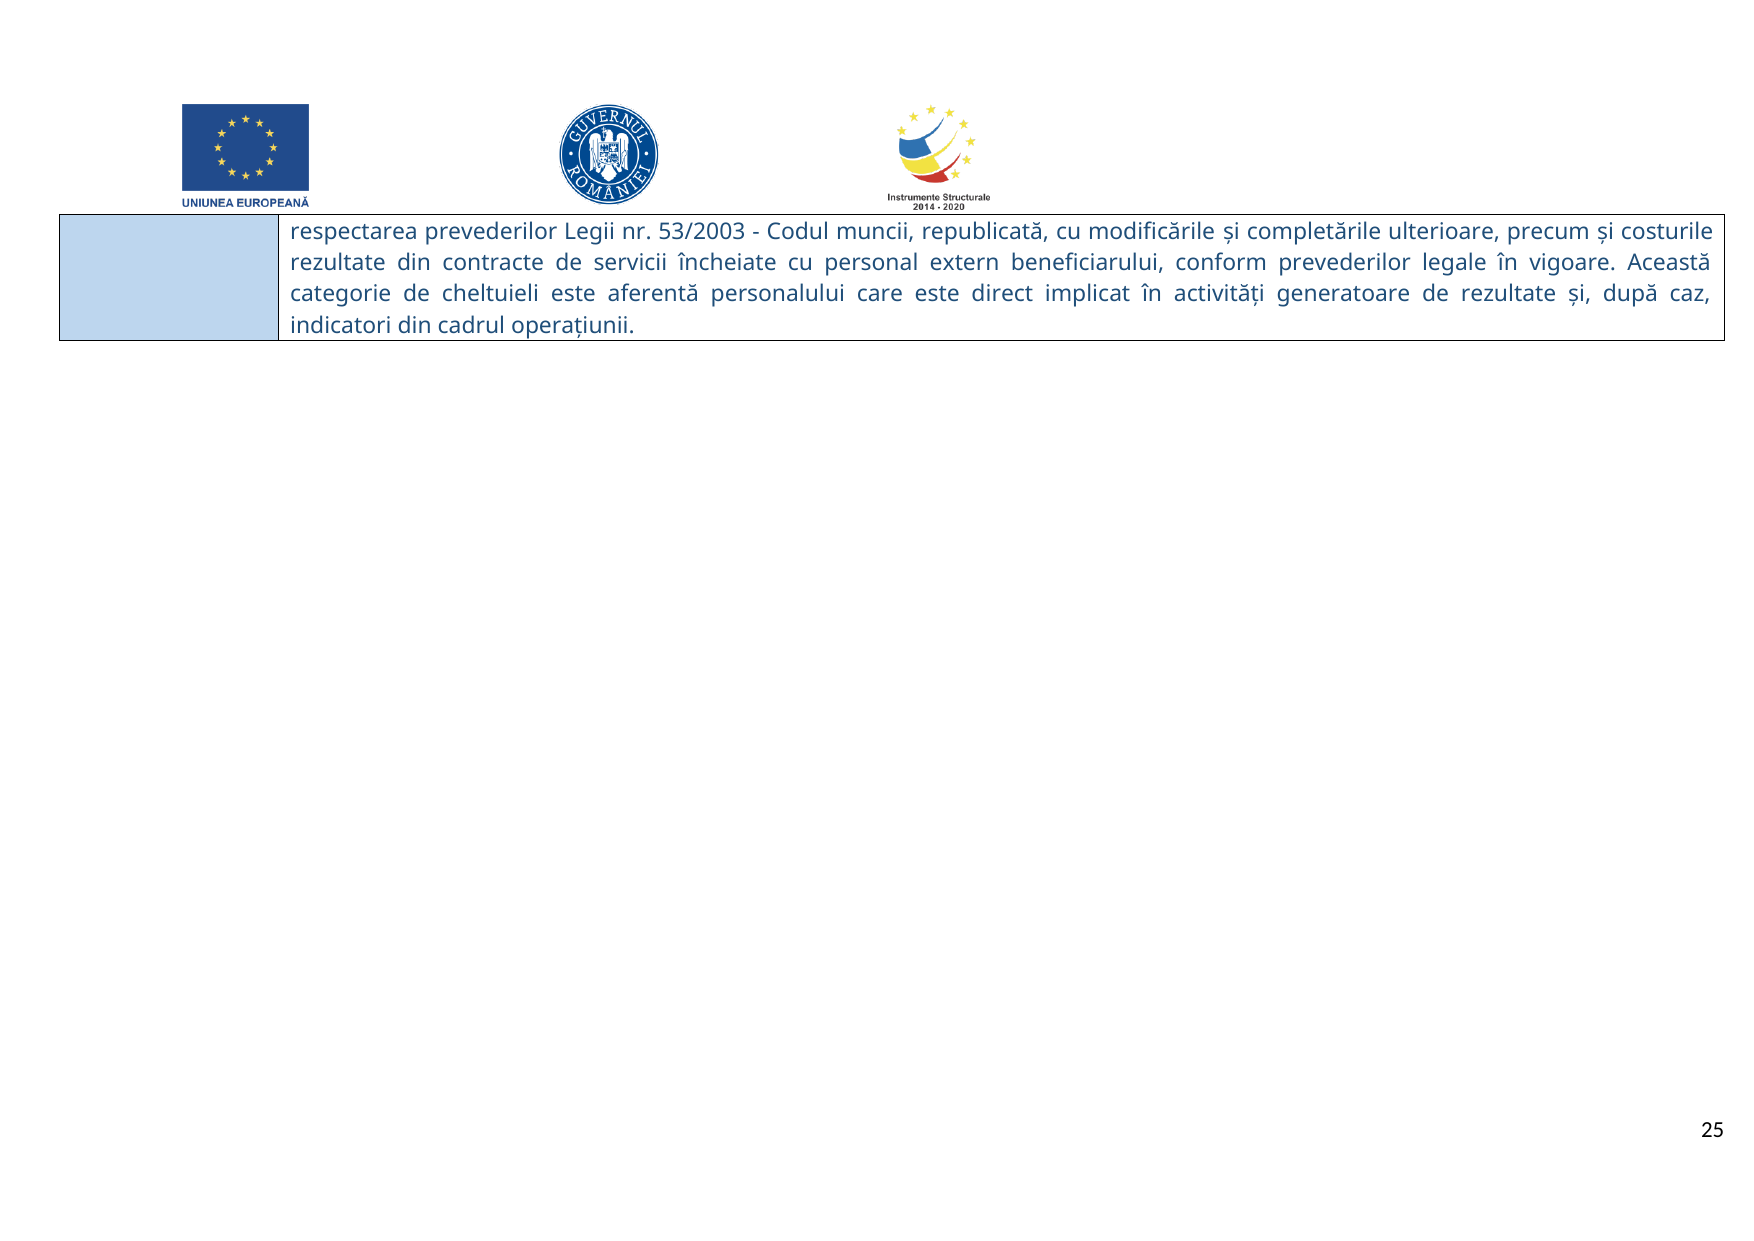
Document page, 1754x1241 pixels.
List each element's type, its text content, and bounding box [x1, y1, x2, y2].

picture [182, 104, 309, 207]
picture [558, 103, 659, 205]
picture [888, 104, 990, 210]
